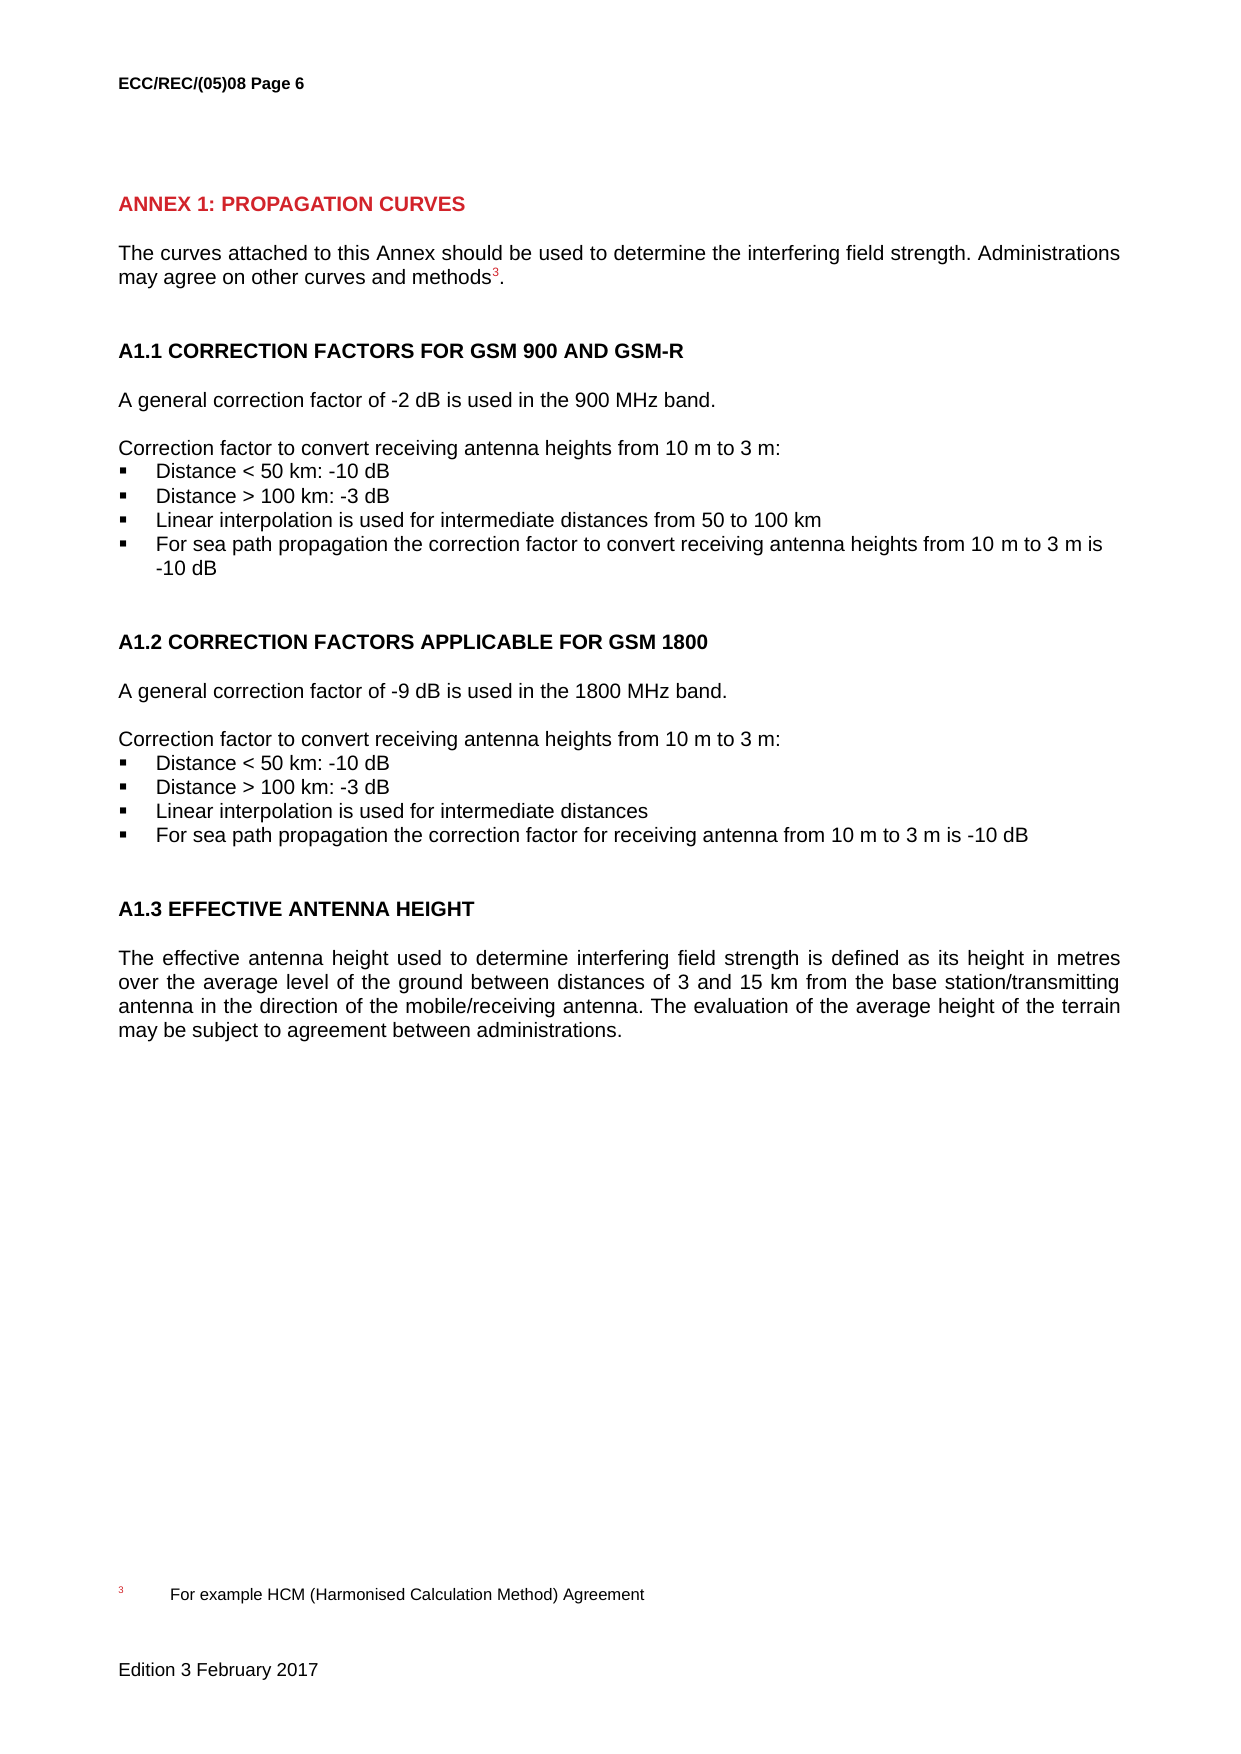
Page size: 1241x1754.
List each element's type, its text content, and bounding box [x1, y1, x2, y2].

text Correction factor to convert receiving antenna heights from 10 m to 3 m: [118, 726, 1122, 750]
subtitle Effective antenna height [118, 897, 1122, 921]
list Distance > 100 km: -3 dB [118, 774, 1122, 798]
text The curves attached to this Annex should be used to determine the interfering field strength. Administrations may agree on other curves and methods. [118, 241, 1122, 288]
text A general correction factor of -2 dB is used in the 900 MHz band. [118, 387, 1122, 411]
list Distance < 50 km: -10 dB [118, 459, 1122, 483]
list Linear interpolation is used for intermediate distances from 50 to 100 km [118, 507, 1122, 532]
subtitle Correction factors applicable for GSM 1800 [118, 629, 1122, 653]
list Linear interpolation is used for intermediate distances [118, 798, 1122, 823]
text The effective antenna height used to determine interfering field strength is defined as its height in metres over the average level of the ground between distances of 3 and 15 km from the base station/transmitting antenna in the direction of the mobile/receiving antenna. The evaluation of the average height of the terrain may be subject to agreement between administrations. [118, 946, 1122, 1041]
text Correction factor to convert receiving antenna heights from 10 m to 3 m: [118, 435, 1122, 459]
list For sea path propagation the correction factor to convert receiving antenna heights from 10 m to 3 m is -10 dB [118, 532, 1122, 579]
text A general correction factor of -9 dB is used in the 1800 MHz band. [118, 678, 1122, 702]
subtitle Correction factors for GSM 900 and GSM-R [118, 338, 1122, 362]
list Distance < 50 km: -10 dB [118, 750, 1122, 774]
list For sea path propagation the correction factor for receiving antenna from 10 m to 3 m is -10 dB [118, 823, 1122, 847]
list Distance > 100 km: -3 dB [118, 483, 1122, 507]
subtitle propagation curves [118, 192, 1122, 216]
